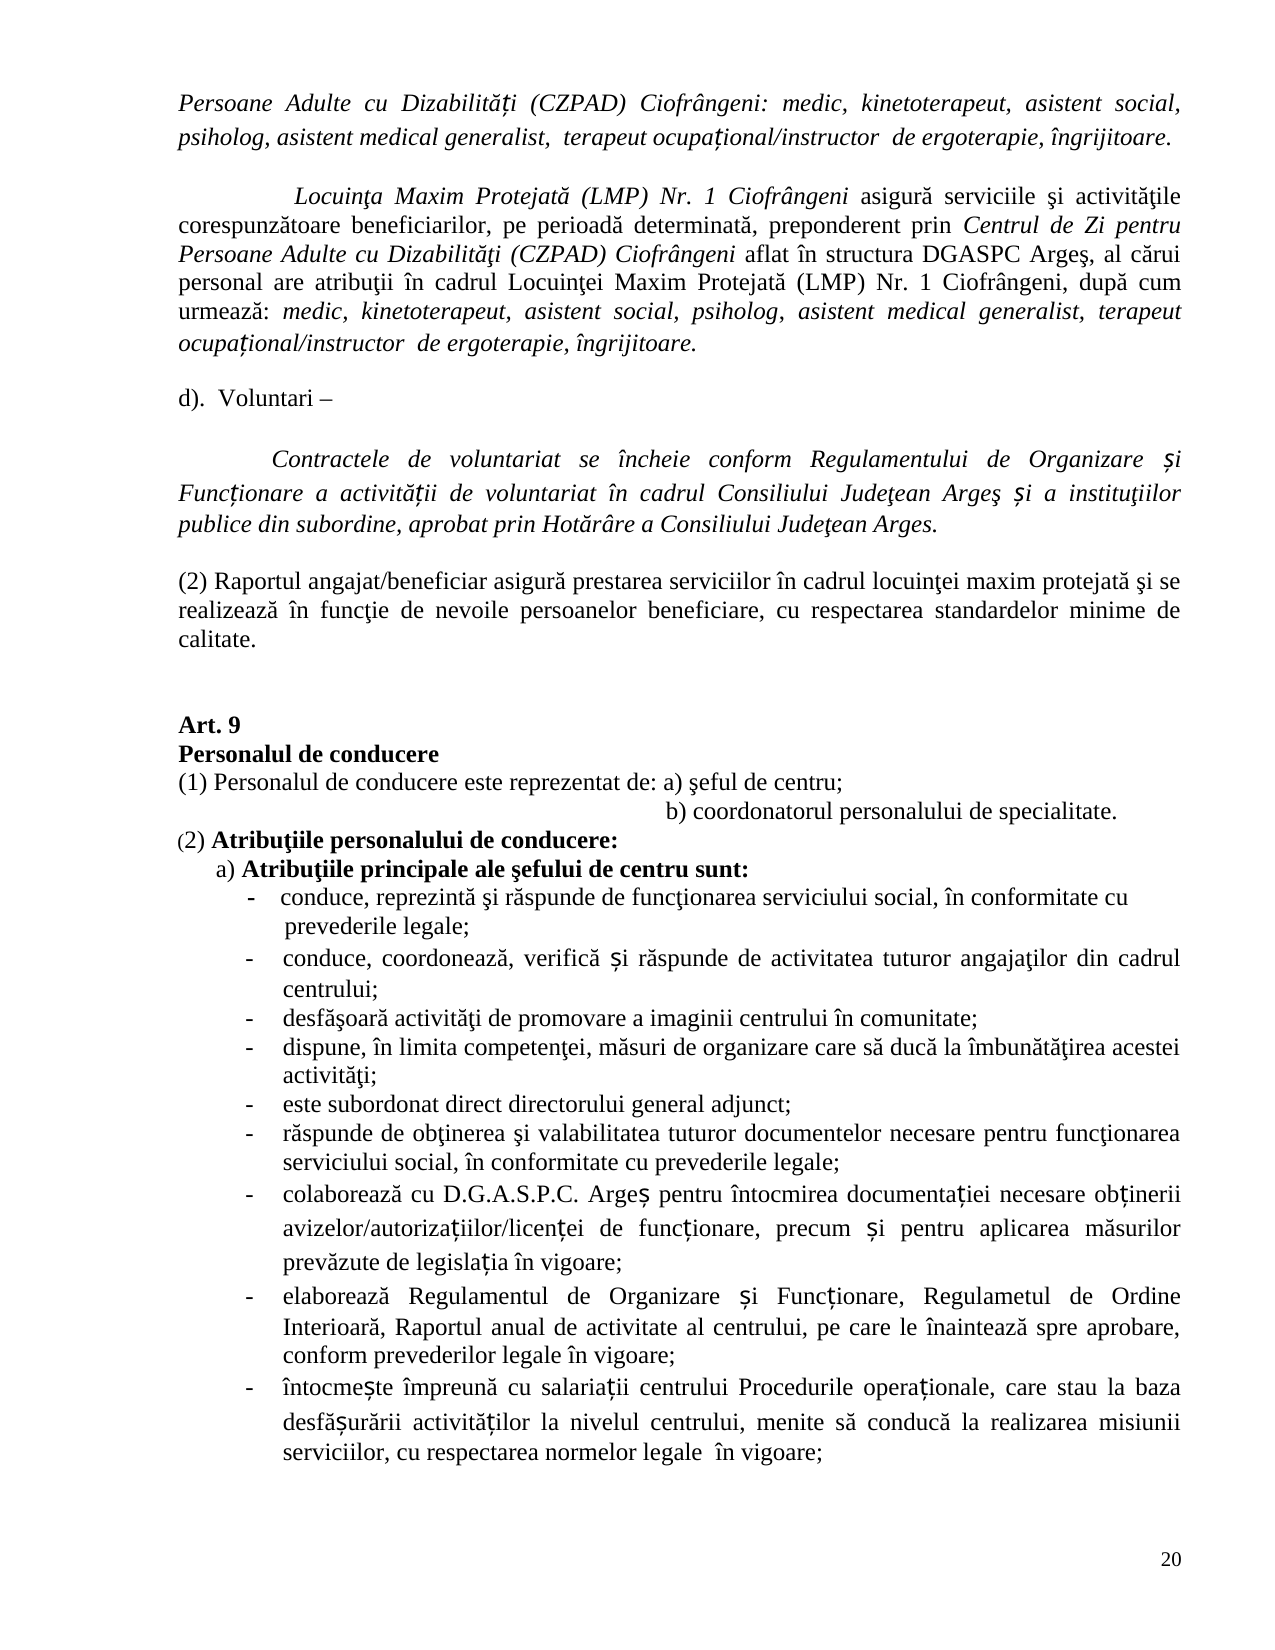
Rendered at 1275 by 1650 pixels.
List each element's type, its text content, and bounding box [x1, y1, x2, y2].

text (1) Personalul de conducere este reprezentat de: a) şeful de centru; [141, 767, 1181, 796]
text d). Voluntari – [178, 383, 1181, 412]
list dispune, în limita competenţei, măsuri de organizare care să ducă la îmbunătăţirea acestei activităţi; [245, 1032, 1181, 1089]
text a) Atribuţiile principale ale şefului de centru sunt: [178, 854, 1181, 882]
list răspunde de obţinerea şi valabilitatea tuturor documentelor necesare pentru funcţionarea serviciului social, în conformitate cu prevederile legale; [245, 1118, 1181, 1175]
list colaborează cu D.G.A.S.P.C. Argeș pentru întocmirea documentației necesare obținerii avizelor/autorizațiilor/licenței de funcționare, precum și pentru aplicarea măsurilor prevăzute de legislația în vigoare; [245, 1175, 1181, 1277]
text (2) Atribuţiile personalului de conducere: [141, 825, 1166, 854]
text Personalul de conducere [178, 739, 1181, 767]
text Art. 9 [178, 710, 1181, 739]
text Contractele de voluntariat se încheie conform Regulamentului de Organizare și Funcționare a activității de voluntariat în cadrul Consiliului Judeţean Argeş și a instituţiilor publice din subordine, aprobat prin Hotărâre a Consiliului Judeţean Arges. [178, 441, 1181, 537]
list desfăşoară activităţi de promovare a imaginii centrului în comunitate; [245, 1003, 1181, 1032]
text (2) Raportul angajat/beneficiar asigură prestarea serviciilor în cadrul locuinţei maxim protejată şi se realizează în funcţie de nevoile persoanelor beneficiare, cu respectarea standardelor minime de calitate. [178, 566, 1181, 652]
text Locuinţa Maxim Protejată (LMP) Nr. 1 Ciofrângeni asigură serviciile şi activităţile corespunzătoare beneficiarilor, pe perioadă determinată, preponderent prin Centrul de Zi pentru Persoane Adulte cu Dizabilităţi (CZPAD) Ciofrângeni aflat în structura DGASPC Argeş, al cărui personal are atribuţii în cadrul Locuinţei Maxim Protejată (LMP) Nr. 1 Ciofrângeni, după cum urmează: medic, kinetoterapeut, asistent social, psiholog, asistent medical generalist, terapeut ocupațional/instructor de ergoterapie, îngrijitoare. [178, 181, 1181, 359]
list elaborează Regulamentul de Organizare și Funcționare, Regulametul de Ordine Interioară, Raportul anual de activitate al centrului, pe care le înaintează spre aprobare, conform prevederilor legale în vigoare; [245, 1277, 1181, 1369]
list întocmește împreună cu salariații centrului Procedurile operaționale, care stau la baza desfășurării activităților la nivelul centrului, menite să conducă la realizarea misiunii serviciilor, cu respectarea normelor legale în vigoare; [245, 1369, 1181, 1466]
list conduce, coordonează, verifică și răspunde de activitatea tuturor angajaţilor din cadrul centrului; [245, 940, 1181, 1003]
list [178, 84, 1181, 152]
text b) coordonatorul personalului de specialitate. [141, 796, 1181, 825]
text prevederile legale; [178, 911, 1181, 940]
text - conduce, reprezintă şi răspunde de funcţionarea serviciului social, în conformitate cu [178, 882, 1181, 911]
list este subordonat direct directorului general adjunct; [245, 1089, 1181, 1118]
